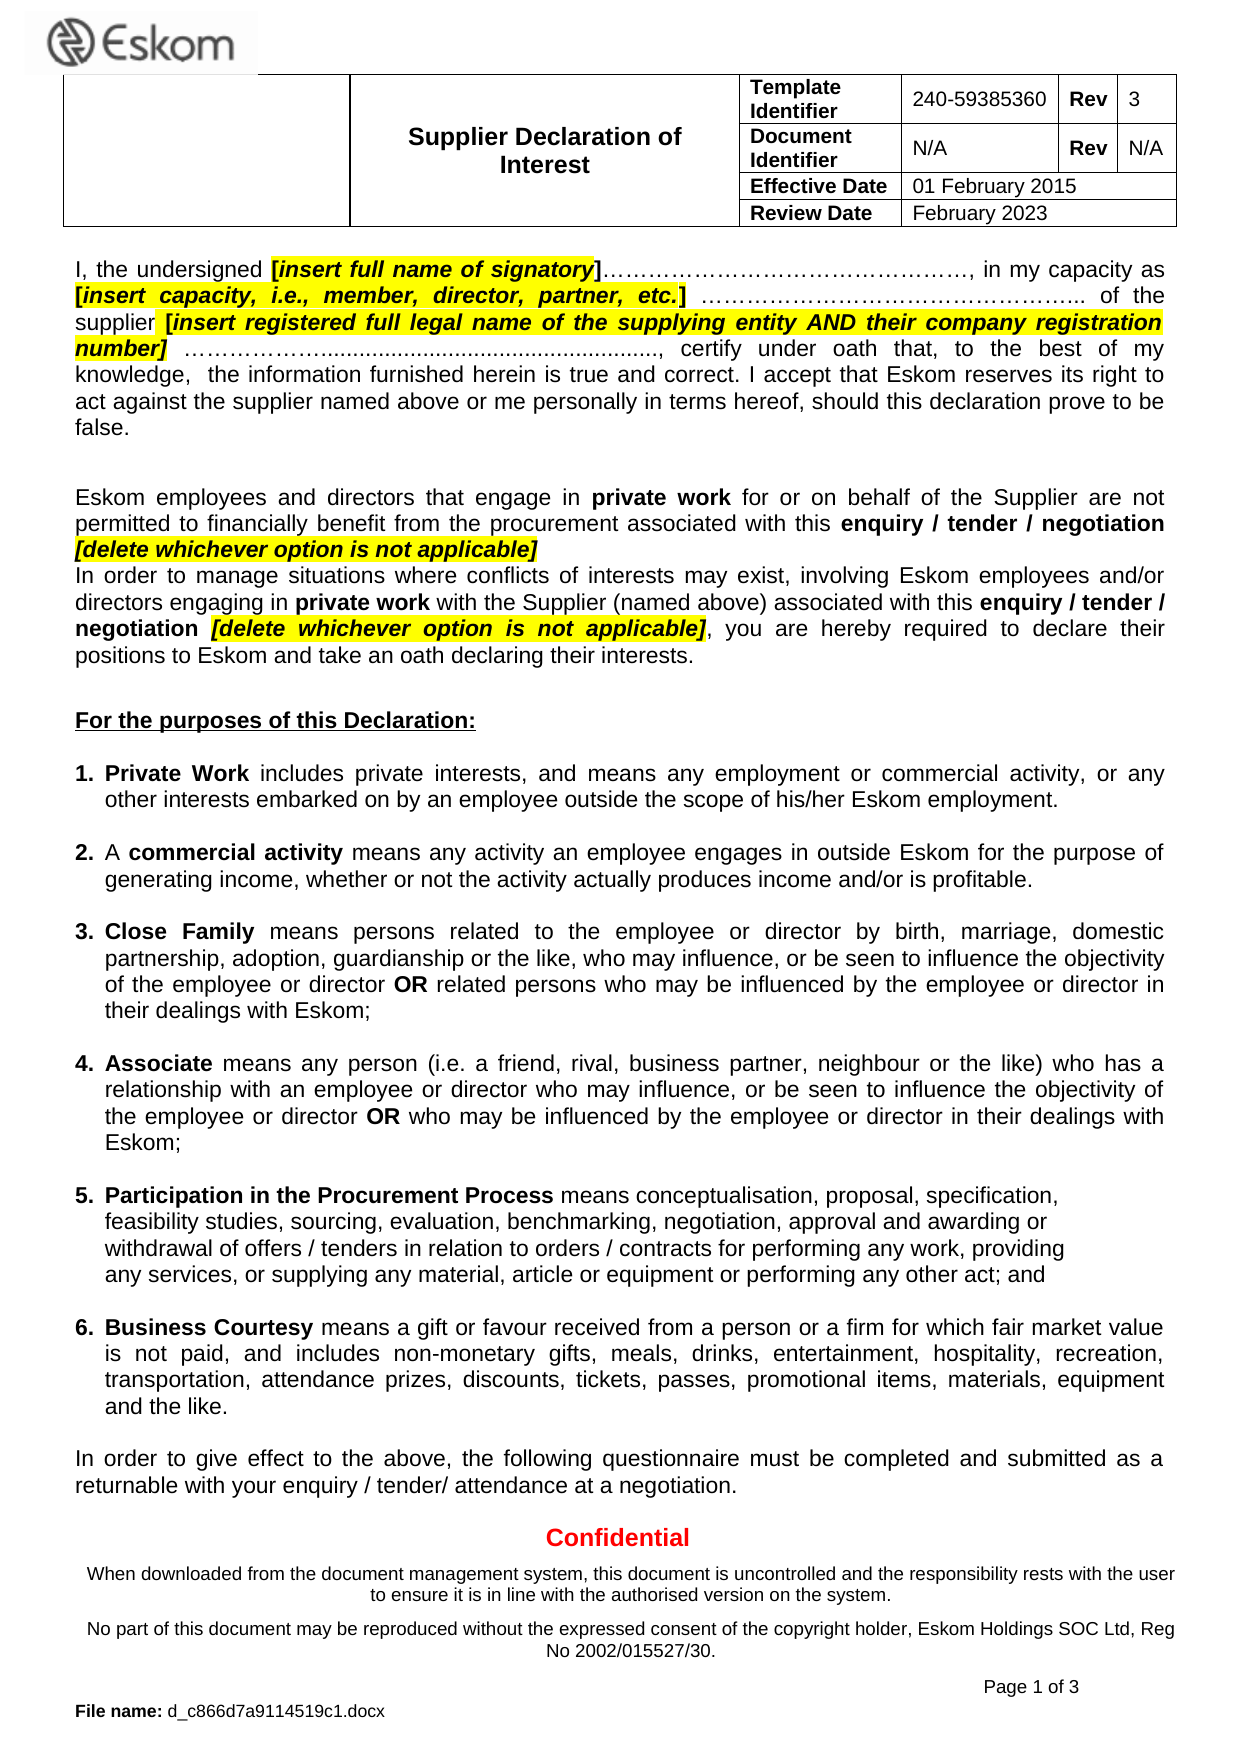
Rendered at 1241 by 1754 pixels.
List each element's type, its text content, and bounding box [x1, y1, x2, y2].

list Private Work includes private interests, and means any employment or commercial activity, or any other interests embarked on by an employee outside the scope of his/her Eskom employment. [75, 760, 1165, 813]
list Close Family means persons related to the employee or director by birth, marriage, domestic partnership, adoption, guardianship or the like, who may influence, or be seen to influence the objectivity of the employee or director OR related persons who may be influenced by the employee or director in their dealings with Eskom; [75, 918, 1165, 1024]
text Eskom employees and directors that engage in private work for or on behalf of the Supplier are not permitted to financially benefit from the procurement associated with this enquiry / tender / negotiation [delete whichever option is not applicable] [75, 483, 1165, 562]
list A commercial activity means any activity an employee engages in outside Eskom for the purpose of generating income, whether or not the activity actually produces income and/or is profitable. [75, 839, 1165, 892]
text feasibility studies, sourcing, evaluation, benchmarking, negotiation, approval and awarding or [75, 1208, 1165, 1234]
text In order to give effect to the above, the following questionnaire must be completed and submitted as a returnable with your enquiry / tender/ attendance at a negotiation. [75, 1445, 1165, 1498]
text In order to manage situations where conflicts of interests may exist, involving Eskom employees and/or directors engaging in private work with the Supplier (named above) associated with this enquiry / tender / negotiation [delete whichever option is not applicable], you are hereby required to declare their positions to Eskom and take an oath declaring their interests. [75, 562, 1165, 668]
list Associate means any person (i.e. a friend, rival, business partner, neighbour or the like) who has a relationship with an employee or director who may influence, or be seen to influence the objectivity of the employee or director OR who may be influenced by the employee or director in their dealings with Eskom; [75, 1050, 1165, 1155]
text withdrawal of offers / tenders in relation to orders / contracts for performing any work, providing [75, 1234, 1165, 1261]
list Participation in the Procurement Process means conceptualisation, proposal, specification, [75, 1182, 1165, 1208]
text I, the undersigned [insert full name of signatory]…………………………………………, in my capacity as [insert capacity, i.e., member, director, partner, etc.] …………………………………………... of the supplier [insert registered full legal name of the supplying entity AND their company registration number] ………………....................................................., certify under oath that, to the best of my knowledge, the information furnished herein is true and correct. I accept that Eskom reserves its right to act against the supplier named above or me personally in terms hereof, should this declaration prove to be false. [75, 256, 1165, 440]
text any services, or supplying any material, article or equipment or performing any other act; and [75, 1261, 1165, 1287]
text For the purposes of this Declaration: [75, 707, 1165, 734]
list Business Courtesy means a gift or favour received from a person or a firm for which fair market value is not paid, and includes non-monetary gifts, meals, drinks, entertainment, hospitality, recreation, transportation, attendance prizes, discounts, tickets, passes, promotional items, materials, equipment and the like. [75, 1313, 1165, 1419]
